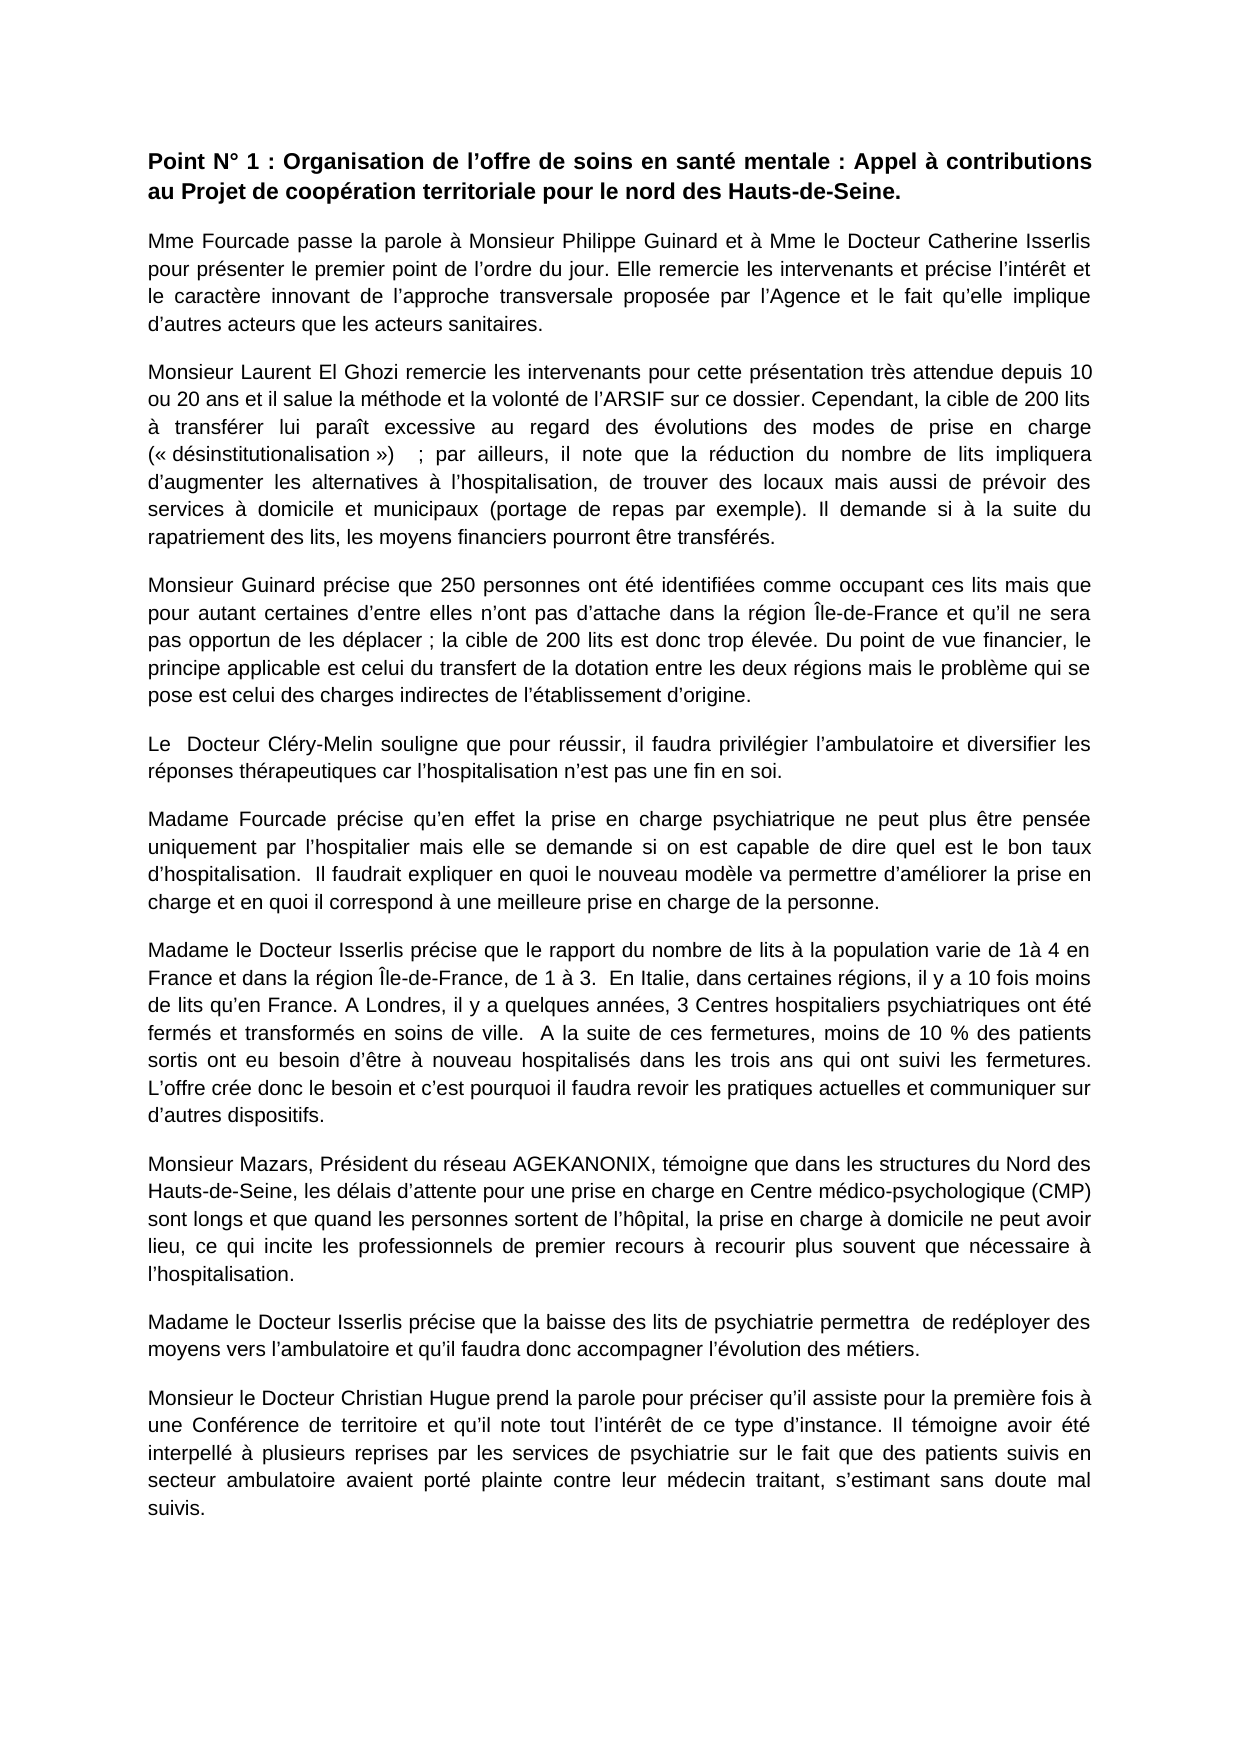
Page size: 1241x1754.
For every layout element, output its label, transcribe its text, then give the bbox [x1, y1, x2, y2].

text Mme Fourcade passe la parole à Monsieur Philippe Guinard et à Mme le Docteur Catherine Isserlis pour présenter le premier point de l’ordre du jour. Elle remercie les intervenants et précise l’intérêt et le caractère innovant de l’approche transversale proposée par l’Agence et le fait qu’elle implique d’autres acteurs que les acteurs sanitaires. [148, 229, 1093, 335]
text Madame le Docteur Isserlis précise que la baisse des lits de psychiatrie permettra de redéployer des moyens vers l’ambulatoire et qu’il faudra donc accompagner l’évolution des métiers. [148, 1310, 1093, 1361]
text Le Docteur Cléry-Melin souligne que pour réussir, il faudra privilégier l’ambulatoire et diversifier les réponses thérapeutiques car l’hospitalisation n’est pas une fin en soi. [148, 731, 1093, 783]
text Monsieur Laurent El Ghozi remercie les intervenants pour cette présentation très attendue depuis 10 ou 20 ans et il salue la méthode et la volonté de l’ARSIF sur ce dossier. Cependant, la cible de 200 lits à transférer lui paraît excessive au regard des évolutions des modes de prise en charge (« désinstitutionalisation ») ; par ailleurs, il note que la réduction du nombre de lits impliquera d’augmenter les alternatives à l’hospitalisation, de trouver des locaux mais aussi de prévoir des services à domicile et municipaux (portage de repas par exemple). Il demande si à la suite du rapatriement des lits, les moyens financiers pourront être transférés. [148, 360, 1093, 549]
text Point N° 1 : Organisation de l’offre de soins en santé mentale : Appel à contributions au Projet de coopération territoriale pour le nord des Hauts-de-Seine. [148, 148, 1093, 204]
text Monsieur Guinard précise que 250 personnes ont été identifiées comme occupant ces lits mais que pour autant certaines d’entre elles n’ont pas d’attache dans la région Île-de-France et qu’il ne sera pas opportun de les déplacer ; la cible de 200 lits est donc trop élevée. Du point de vue financier, le principe applicable est celui du transfert de la dotation entre les deux régions mais le problème qui se pose est celui des charges indirectes de l’établissement d’origine. [148, 573, 1093, 707]
text Madame Fourcade précise qu’en effet la prise en charge psychiatrique ne peut plus être pensée uniquement par l’hospitalier mais elle se demande si on est capable de dire quel est le bon taux d’hospitalisation. Il faudrait expliquer en quoi le nouveau modèle va permettre d’améliorer la prise en charge et en quoi il correspond à une meilleure prise en charge de la personne. [148, 807, 1093, 914]
text Monsieur Mazars, Président du réseau AGEKANONIX, témoigne que dans les structures du Nord des Hauts-de-Seine, les délais d’attente pour une prise en charge en Centre médico-psychologique (CMP) sont longs et que quand les personnes sortent de l’hôpital, la prise en charge à domicile ne peut avoir lieu, ce qui incite les professionnels de premier recours à recourir plus souvent que nécessaire à l’hospitalisation. [148, 1151, 1093, 1285]
text Monsieur le Docteur Christian Hugue prend la parole pour préciser qu’il assiste pour la première fois à une Conférence de territoire et qu’il note tout l’intérêt de ce type d’instance. Il témoigne avoir été interpellé à plusieurs reprises par les services de psychiatrie sur le fait que des patients suivis en secteur ambulatoire avaient porté plainte contre leur médecin traitant, s’estimant sans doute mal suivis. [148, 1386, 1093, 1519]
text Madame le Docteur Isserlis précise que le rapport du nombre de lits à la population varie de 1à 4 en France et dans la région Île-de-France, de 1 à 3. En Italie, dans certaines régions, il y a 10 fois moins de lits qu’en France. A Londres, il y a quelques années, 3 Centres hospitaliers psychiatriques ont été fermés et transformés en soins de ville. A la suite de ces fermetures, moins de 10 % des patients sortis ont eu besoin d’être à nouveau hospitalisés dans les trois ans qui ont suivi les fermetures. L’offre crée donc le besoin et c’est pourquoi il faudra revoir les pratiques actuelles et communiquer sur d’autres dispositifs. [148, 938, 1093, 1127]
